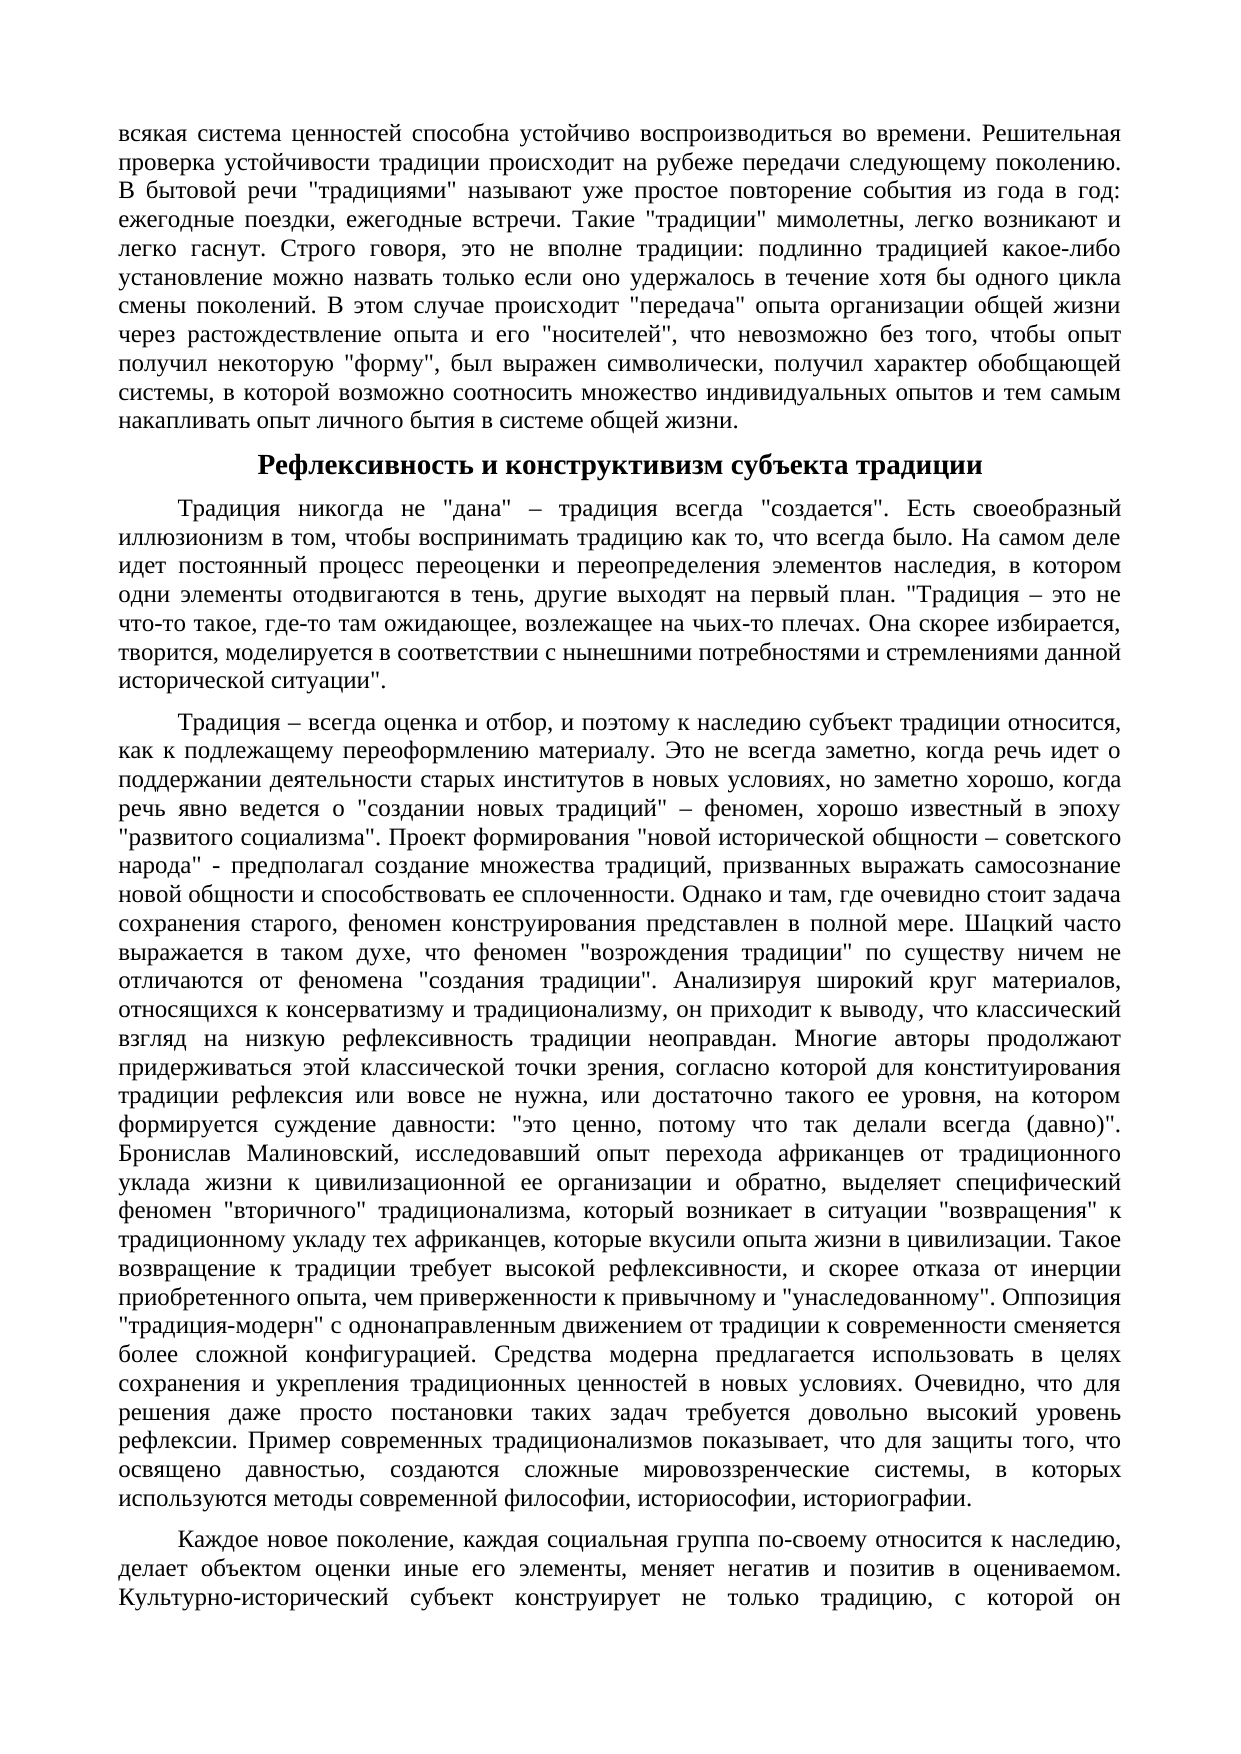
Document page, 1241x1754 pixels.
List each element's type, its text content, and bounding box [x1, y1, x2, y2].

text Традиция – всегда оценка и отбор, и поэтому к наследию субъект традиции относится, как к подлежащему переоформлению материалу. Это не всегда заметно, когда речь идет о поддержании деятельности старых институтов в новых условиях, но заметно хорошо, когда речь явно ведется о "создании новых традиций" – феномен, хорошо известный в эпоху "развитого социализма". Проект формирования "новой исторической общности – советского народа" - предполагал создание множества традиций, призванных выражать самосознание новой общности и способствовать ее сплоченности. Однако и там, где очевидно стоит задача сохранения старого, феномен конструирования представлен в полной мере. Шацкий часто выражается в таком духе, что феномен "возрождения традиции" по существу ничем не отличаются от феномена "создания традиции". Анализируя широкий круг материалов, относящихся к консерватизму и традиционализму, он приходит к выводу, что классический взгляд на низкую рефлексивность традиции неоправдан. Многие авторы продолжают придерживаться этой классической точки зрения, согласно которой для конституирования традиции рефлексия или вовсе не нужна, или достаточно такого ее уровня, на котором формируется суждение давности: "это ценно, потому что так делали всегда (давно)". Бронислав Малиновский, исследовавший опыт перехода африканцев от традиционного уклада жизни к цивилизационной ее организации и обратно, выделяет специфический феномен "вторичного" традиционализма, который возникает в ситуации "возвращения" к традиционному укладу тех африканцев, которые вкусили опыта жизни в цивилизации. Такое возвращение к традиции требует высокой рефлексивности, и скорее отказа от инерции приобретенного опыта, чем приверженности к привычному и "унаследованному". Оппозиция "традиция-модерн" с однонаправленным движением от традиции к современности сменяется более сложной конфигурацией. Средства модерна предлагается использовать в целях сохранения и укрепления традиционных ценностей в новых условиях. Очевидно, что для решения даже просто постановки таких задач требуется довольно высокий уровень рефлексии. Пример современных традиционализмов показывает, что для защиты того, что освящено давностью, создаются сложные мировоззренческие системы, в которых используются методы современной философии, историософии, историографии. [118, 707, 1122, 1512]
text Традиция никогда не "дана" – традиция всегда "создается". Есть своеобразный иллюзионизм в том, чтобы воспринимать традицию как то, что всегда было. На самом деле идет постоянный процесс переоценки и переопределения элементов наследия, в котором одни элементы отодвигаются в тень, другие выходят на первый план. "Традиция – это не что-то такое, где-то там ожидающее, возлежащее на чьих-то плечах. Она скорее избирается, творится, моделируется в соответствии с нынешними потребностями и стремлениями данной исторической ситуации". [118, 493, 1122, 694]
text Рефлексивность и конструктивизм субъекта традиции [118, 447, 1122, 480]
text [118, 118, 1122, 434]
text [118, 1524, 1122, 1610]
